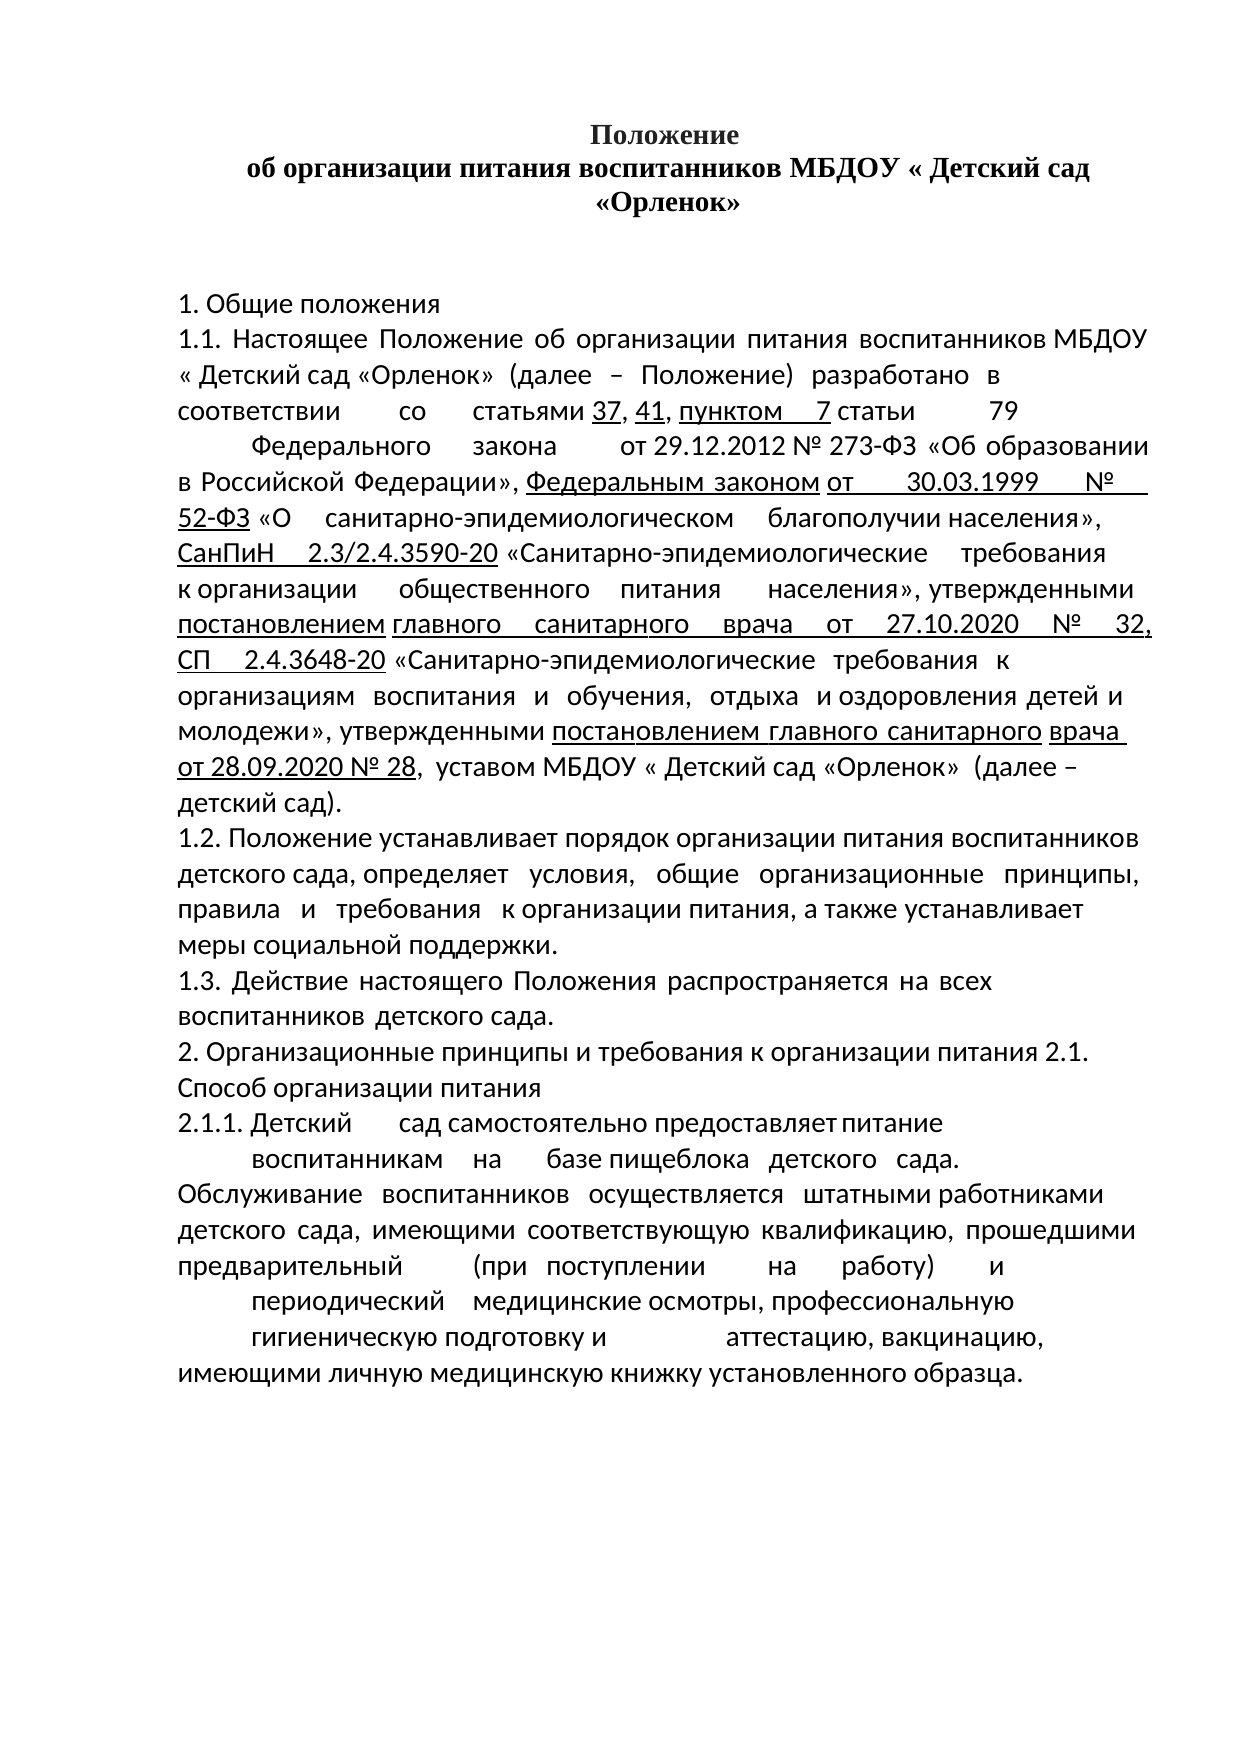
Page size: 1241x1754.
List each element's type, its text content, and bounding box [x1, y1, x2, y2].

text об организации питания воспитанников МБДОУ « Детский сад «Орленок» [228, 151, 1108, 218]
text Положение [590, 118, 1154, 151]
text 1.1. Настоящее Положение об организации питания воспитанников МБДОУ « Детский сад «Орленок» (далее – Положение) разработано в соответствии со статьями 37, 41, пунктом 7 статьи 79 Федерального закона от 29.12.2012 № 273-ФЗ «Об образовании в Российской Федерации», Федеральным законом от 30.03.1999 № 52-ФЗ «О санитарно-эпидемиологическом благополучии населения», СанПиН 2.3/2.4.3590-20 «Санитарно-эпидемиологические требования к организации общественного питания населения», утвержденными постановлением главного санитарного врача от 27.10.2020 № 32, СП 2.4.3648-20 «Санитарно-эпидемиологические требования к организациям воспитания и обучения, отдыха и оздоровления детей и молодежи», утвержденными постановлением главного санитарного врача от 28.09.2020 № 28, уставом МБДОУ « Детский сад «Орленок» (далее – детский сад). [177, 321, 1152, 819]
text 2. Организационные принципы и требования к организации питания 2.1. Способ организации питания [177, 1033, 1152, 1104]
text 1.3. Действие настоящего Положения распространяется на всех воспитанников детского сада. [177, 962, 1152, 1033]
text 2.1.1. Детский сад самостоятельно предоставляет питание воспитанникам на базе пищеблока детского сада. Обслуживание воспитанников осуществляется штатными работниками детского сада, имеющими соответствующую квалификацию, прошедшими предварительный (при поступлении на работу) и периодический медицинские осмотры, профессиональную гигиеническую подготовку и аттестацию, вакцинацию, имеющими личную медицинскую книжку установленного образца. [177, 1104, 1152, 1389]
text 1. Общие положения [177, 285, 1152, 321]
text 1.2. Положение устанавливает порядок организации питания воспитанников детского сада, определяет условия, общие организационные принципы, правила и требования к организации питания, а также устанавливает меры социальной поддержки. [177, 819, 1152, 962]
